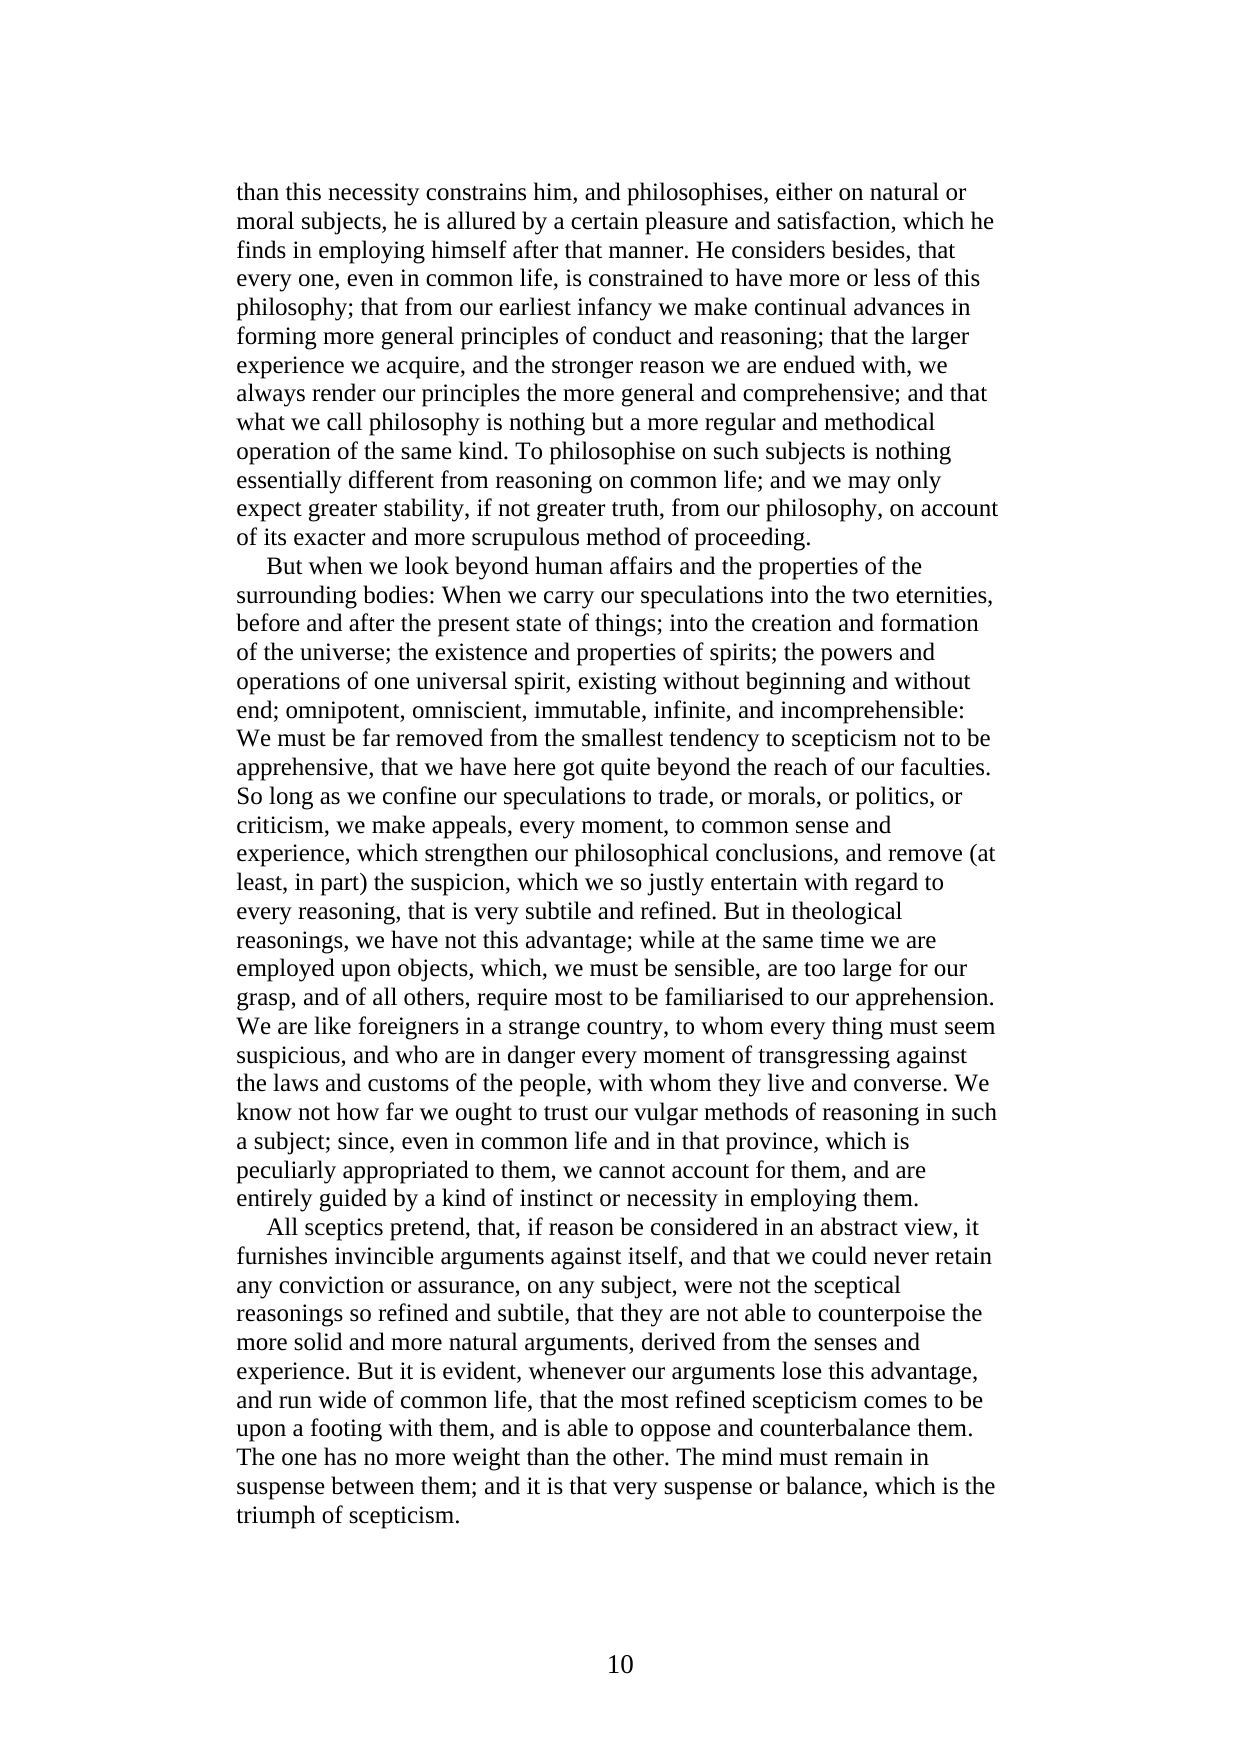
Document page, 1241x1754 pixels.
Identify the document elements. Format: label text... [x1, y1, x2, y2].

text But when we look beyond human affairs and the properties of the surrounding bodies: When we carry our speculations into the two eternities, before and after the present state of things; into the creation and formation of the universe; the existence and properties of spirits; the powers and operations of one universal spirit, existing without beginning and without end; omnipotent, omniscient, immutable, infinite, and incomprehensible: We must be far removed from the smallest tendency to scepticism not to be apprehensive, that we have here got quite beyond the reach of our faculties. So long as we confine our speculations to trade, or morals, or politics, or criticism, we make appeals, every moment, to common sense and experience, which strengthen our philosophical conclusions, and remove (at least, in part) the suspicion, which we so justly entertain with regard to every reasoning, that is very subtile and refined. But in theological reasonings, we have not this advantage; while at the same time we are employed upon objects, which, we must be sensible, are too large for our grasp, and of all others, require most to be familiarised to our apprehension. We are like foreigners in a strange country, to whom every thing must seem suspicious, and who are in danger every moment of transgressing against the laws and customs of the people, with whom they live and converse. We know not how far we ought to trust our vulgar methods of reasoning in such a subject; since, even in common life and in that province, which is peculiarly appropriated to them, we cannot account for them, and are entirely guided by a kind of instinct or necessity in employing them. [236, 551, 1004, 1212]
text All sceptics pretend, that, if reason be considered in an abstract view, it furnishes invincible arguments against itself, and that we could never retain any conviction or assurance, on any subject, were not the sceptical reasonings so refined and subtile, that they are not able to counterpoise the more solid and more natural arguments, derived from the senses and experience. But it is evident, whenever our arguments lose this advantage, and run wide of common life, that the most refined scepticism comes to be upon a footing with them, and is able to oppose and counterbalance them. The one has no more weight than the other. The mind must remain in suspense between them; and it is that very suspense or balance, which is the triumph of scepticism. [236, 1212, 1004, 1528]
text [236, 177, 1004, 551]
